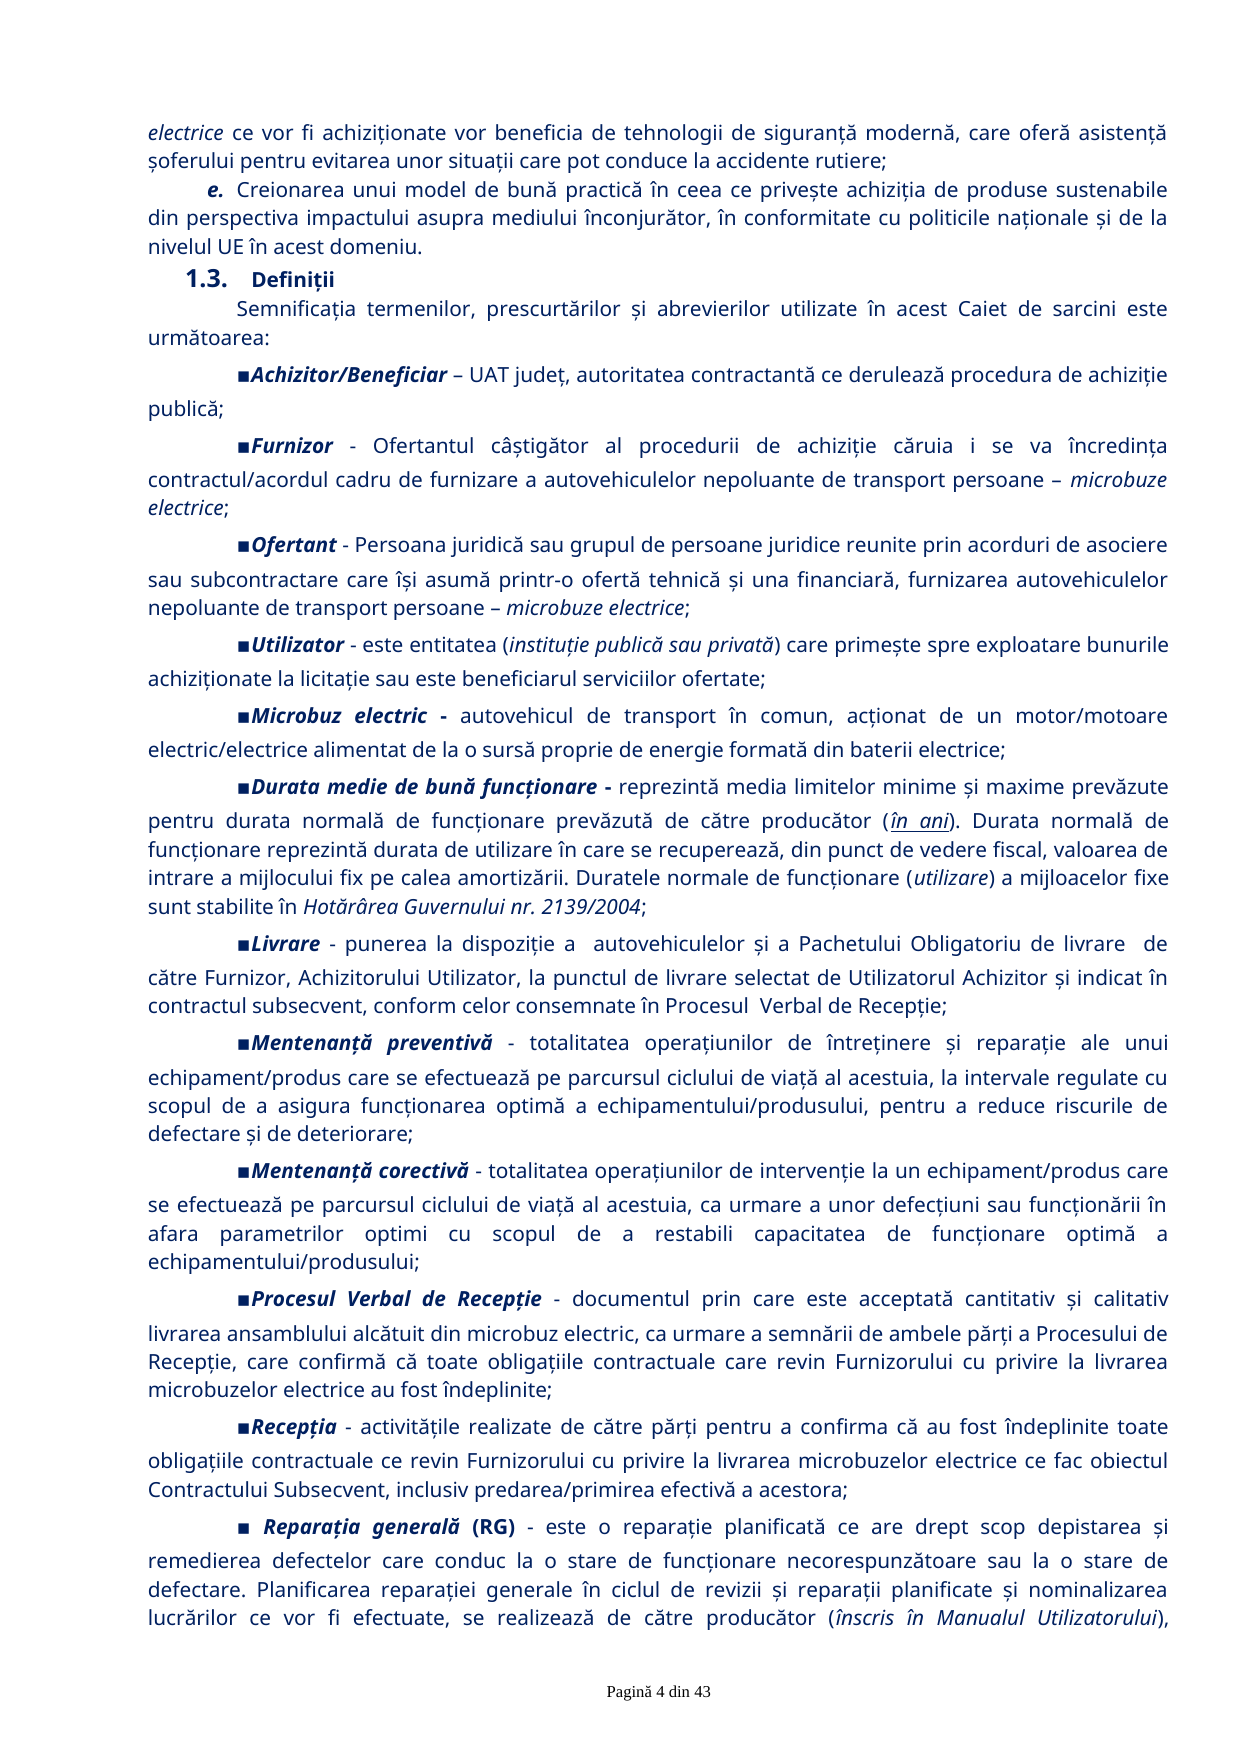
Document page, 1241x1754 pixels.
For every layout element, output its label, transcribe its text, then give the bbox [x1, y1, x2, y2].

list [148, 118, 1169, 175]
list Creionarea unui model de bună practică în ceea ce privește achiziția de produse sustenabile din perspectiva impactului asupra mediului înconjurător, în conformitate cu politicile naționale și de la nivelul UE în acest domeniu. [148, 175, 1169, 260]
text Semnificația termenilor, prescurtărilor și abrevierilor utilizate în acest Caiet de sarcini este următoarea: [148, 294, 1169, 351]
list Durata medie de bună funcționare - reprezintă media limitelor minime și maxime prevăzute pentru durata normală de funcționare prevăzută de către producător (în ani). Durata normală de funcționare reprezintă durata de utilizare în care se recuperează, din punct de vedere fiscal, valoarea de intrare a mijlocului fix pe calea amortizării. Duratele normale de funcționare (utilizare) a mijloacelor fixe sunt stabilite în Hotărârea Guvernului nr. 2139/2004; [148, 764, 1169, 920]
list Mentenanță preventivă - totalitatea operațiunilor de întreținere și reparație ale unui echipament/produs care se efectuează pe parcursul ciclului de viață al acestuia, la intervale regulate cu scopul de a asigura funcționarea optimă a echipamentului/produsului, pentru a reduce riscurile de defectare și de deteriorare; [148, 1020, 1169, 1148]
list Recepția - activitățile realizate de către părți pentru a confirma că au fost îndeplinite toate obligațiile contractuale ce revin Furnizorului cu privire la livrarea microbuzelor electrice ce fac obiectul Contractului Subsecvent, inclusiv predarea/primirea efectivă a acestora; [148, 1404, 1169, 1503]
list Livrare - punerea la dispoziție a autovehiculelor și a Pachetului Obligatoriu de livrare de către Furnizor, Achizitorului Utilizator, la punctul de livrare selectat de Utilizatorul Achizitor și indicat în contractul subsecvent, conform celor consemnate în Procesul Verbal de Recepție; [148, 920, 1169, 1020]
list Microbuz electric - autovehicul de transport în comun, acționat de un motor/motoare electric/electrice alimentat de la o sursă proprie de energie formată din baterii electrice; [148, 693, 1169, 764]
list Achizitor/Beneficiar – UAT județ, autoritatea contractantă ce derulează procedura de achiziție publică; [148, 351, 1169, 422]
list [148, 1503, 1169, 1632]
list Utilizator - este entitatea (instituție publică sau privată) care primește spre exploatare bunurile achiziționate la licitație sau este beneficiarul serviciilor ofertate; [148, 622, 1169, 693]
list Definiții [185, 260, 1169, 294]
list Furnizor - Ofertantul câștigător al procedurii de achiziție căruia i se va încredința contractul/acordul cadru de furnizare a autovehiculelor nepoluante de transport persoane – microbuze electrice; [148, 422, 1169, 522]
list Ofertant - Persoana juridică sau grupul de persoane juridice reunite prin acorduri de asociere sau subcontractare care își asumă printr-o ofertă tehnică și una financiară, furnizarea autovehiculelor nepoluante de transport persoane – microbuze electrice; [148, 522, 1169, 622]
list Mentenanță corectivă - totalitatea operațiunilor de intervenție la un echipament/produs care se efectuează pe parcursul ciclului de viață al acestuia, ca urmare a unor defecțiuni sau funcționării în afara parametrilor optimi cu scopul de a restabili capacitatea de funcționare optimă a echipamentului/produsului; [148, 1148, 1169, 1276]
list Procesul Verbal de Recepție - documentul prin care este acceptată cantitativ și calitativ livrarea ansamblului alcătuit din microbuz electric, ca urmare a semnării de ambele părți a Procesului de Recepție, care confirmă că toate obligațiile contractuale care revin Furnizorului cu privire la livrarea microbuzelor electrice au fost îndeplinite; [148, 1276, 1169, 1404]
